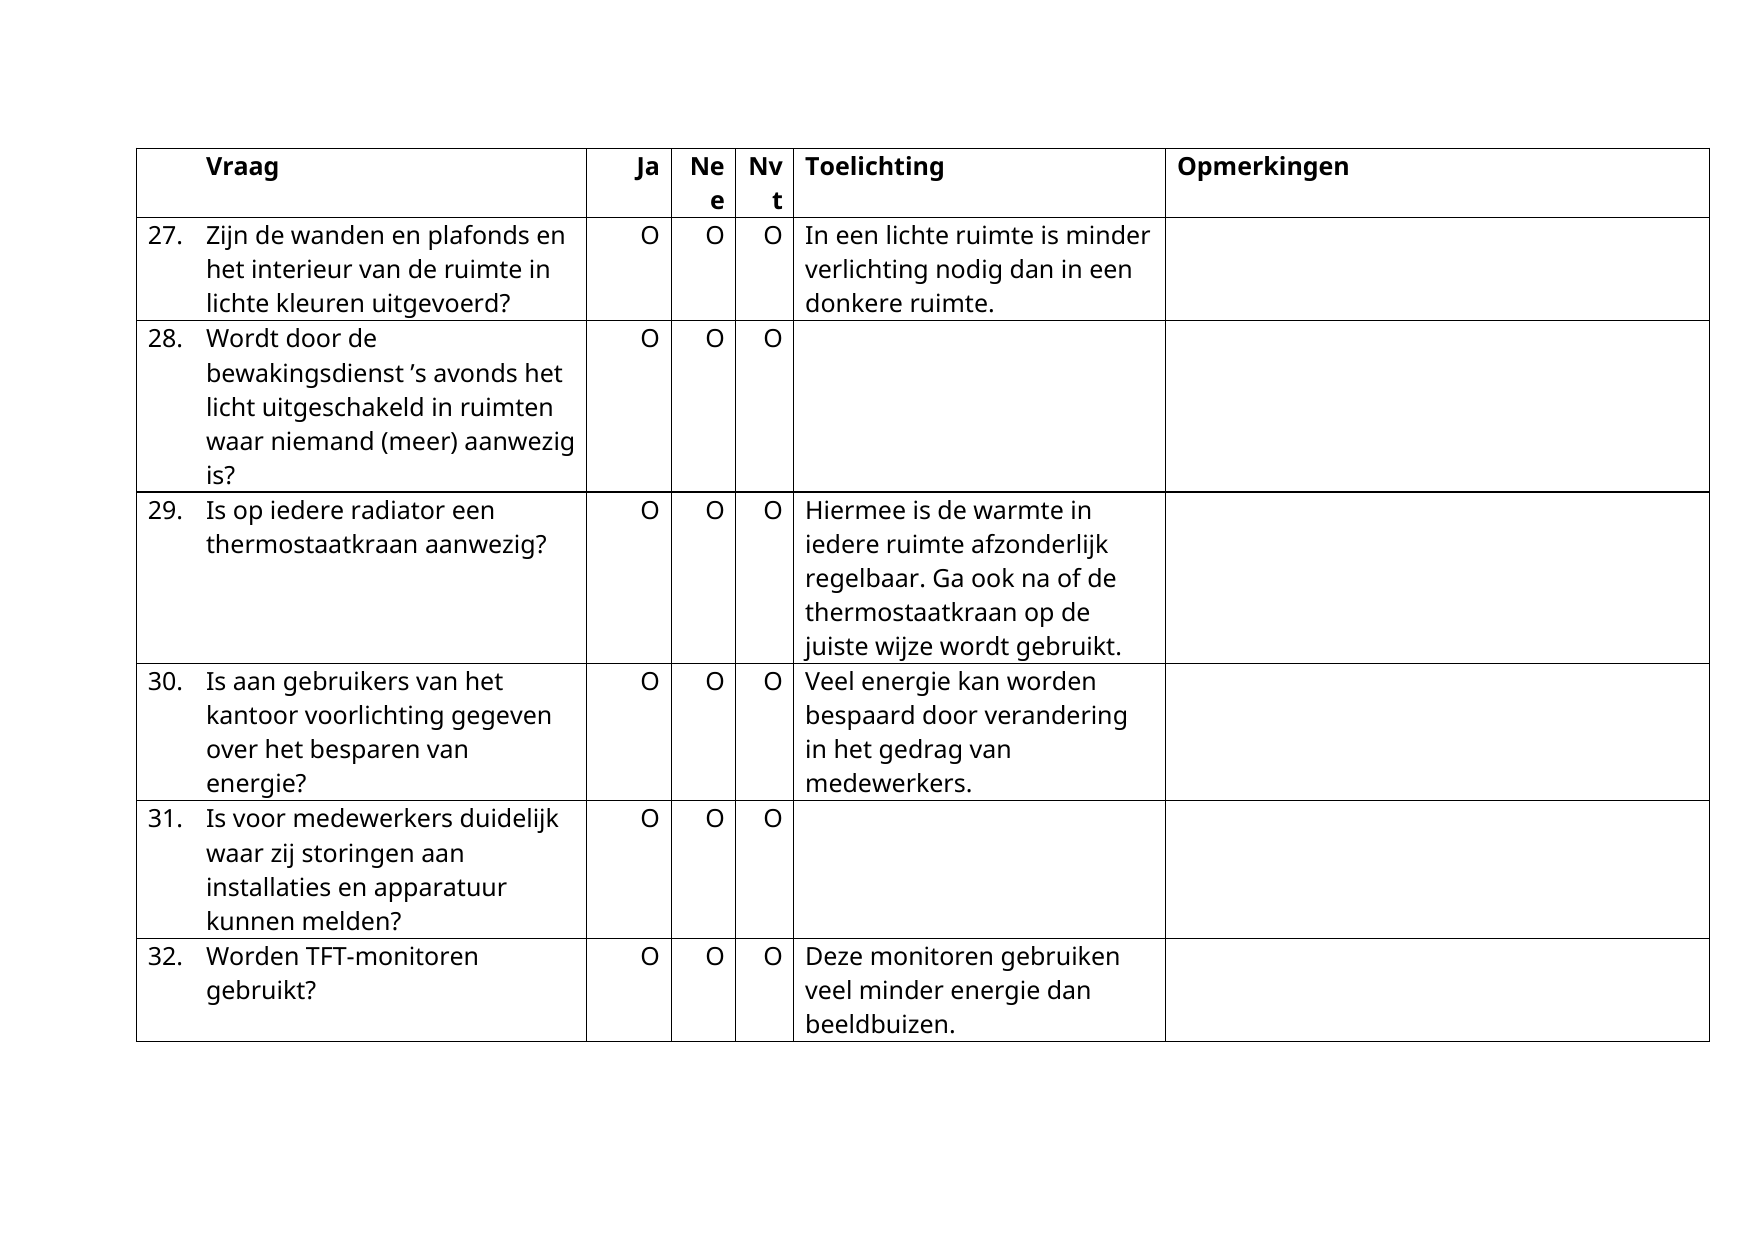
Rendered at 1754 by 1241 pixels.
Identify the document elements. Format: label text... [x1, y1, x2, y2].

table_cell Deze monitoren gebruiken veel minder energie dan beeldbuizen. [794, 939, 1165, 1041]
table_header [137, 149, 194, 217]
table_header Toelichting [794, 149, 1165, 217]
table_cell Worden TFT-monitoren gebruikt? [195, 939, 586, 1041]
table_cell [1166, 664, 1709, 800]
table_header Vraag [195, 149, 586, 217]
table_cell Is aan gebruikers van het kantoor voorlichting gegeven over het besparen van energie? [195, 664, 586, 800]
table_cell [1166, 218, 1709, 320]
table_cell 29. [137, 493, 194, 663]
table_cell Zijn de wanden en plafonds en het interieur van de ruimte in lichte kleuren uitgevoerd? [195, 218, 586, 320]
table_cell 32. [137, 939, 194, 1041]
table_cell O [736, 321, 793, 491]
table_cell O [587, 801, 671, 937]
table_cell [1166, 493, 1709, 663]
table_cell Is voor medewerkers duidelijk waar zij storingen aan installaties en apparatuur kunnen melden? [195, 801, 586, 937]
table_cell O [587, 664, 671, 800]
table_cell O [672, 939, 735, 1041]
table_cell In een lichte ruimte is minder verlichting nodig dan in een donkere ruimte. [794, 218, 1165, 320]
table_header Nee [672, 149, 735, 217]
table_cell Veel energie kan worden bespaard door verandering in het gedrag van medewerkers. [794, 664, 1165, 800]
table_cell O [736, 801, 793, 937]
table_header Ja [587, 149, 671, 217]
table_cell 30. [137, 664, 194, 800]
table_cell Is op iedere radiator een thermostaatkraan aanwezig? [195, 493, 586, 663]
table_cell O [587, 939, 671, 1041]
table_cell [794, 801, 1165, 937]
table_cell O [736, 939, 793, 1041]
table_cell 28. [137, 321, 194, 491]
table_cell [1166, 939, 1709, 1041]
table_cell O [736, 218, 793, 320]
table_cell O [736, 664, 793, 800]
table_cell Wordt door de bewakingsdienst ’s avonds het licht uitgeschakeld in ruimten waar niemand (meer) aanwezig is? [195, 321, 586, 491]
table_cell O [672, 218, 735, 320]
table_cell O [672, 321, 735, 491]
table_cell O [587, 218, 671, 320]
table_cell [794, 321, 1165, 491]
table_cell [1166, 321, 1709, 491]
table_cell O [672, 664, 735, 800]
table_cell O [587, 321, 671, 491]
table_cell 27. [137, 218, 194, 320]
table_cell O [736, 493, 793, 663]
table_header Nvt [736, 149, 793, 217]
table_cell 31. [137, 801, 194, 937]
table_cell O [672, 801, 735, 937]
table_cell [1166, 801, 1709, 937]
table_cell O [672, 493, 735, 663]
table_cell Hiermee is de warmte in iedere ruimte afzonderlijk regelbaar. Ga ook na of de thermostaatkraan op de juiste wijze wordt gebruikt. [794, 493, 1165, 663]
table_header Opmerkingen [1166, 149, 1709, 217]
table_cell O [587, 493, 671, 663]
